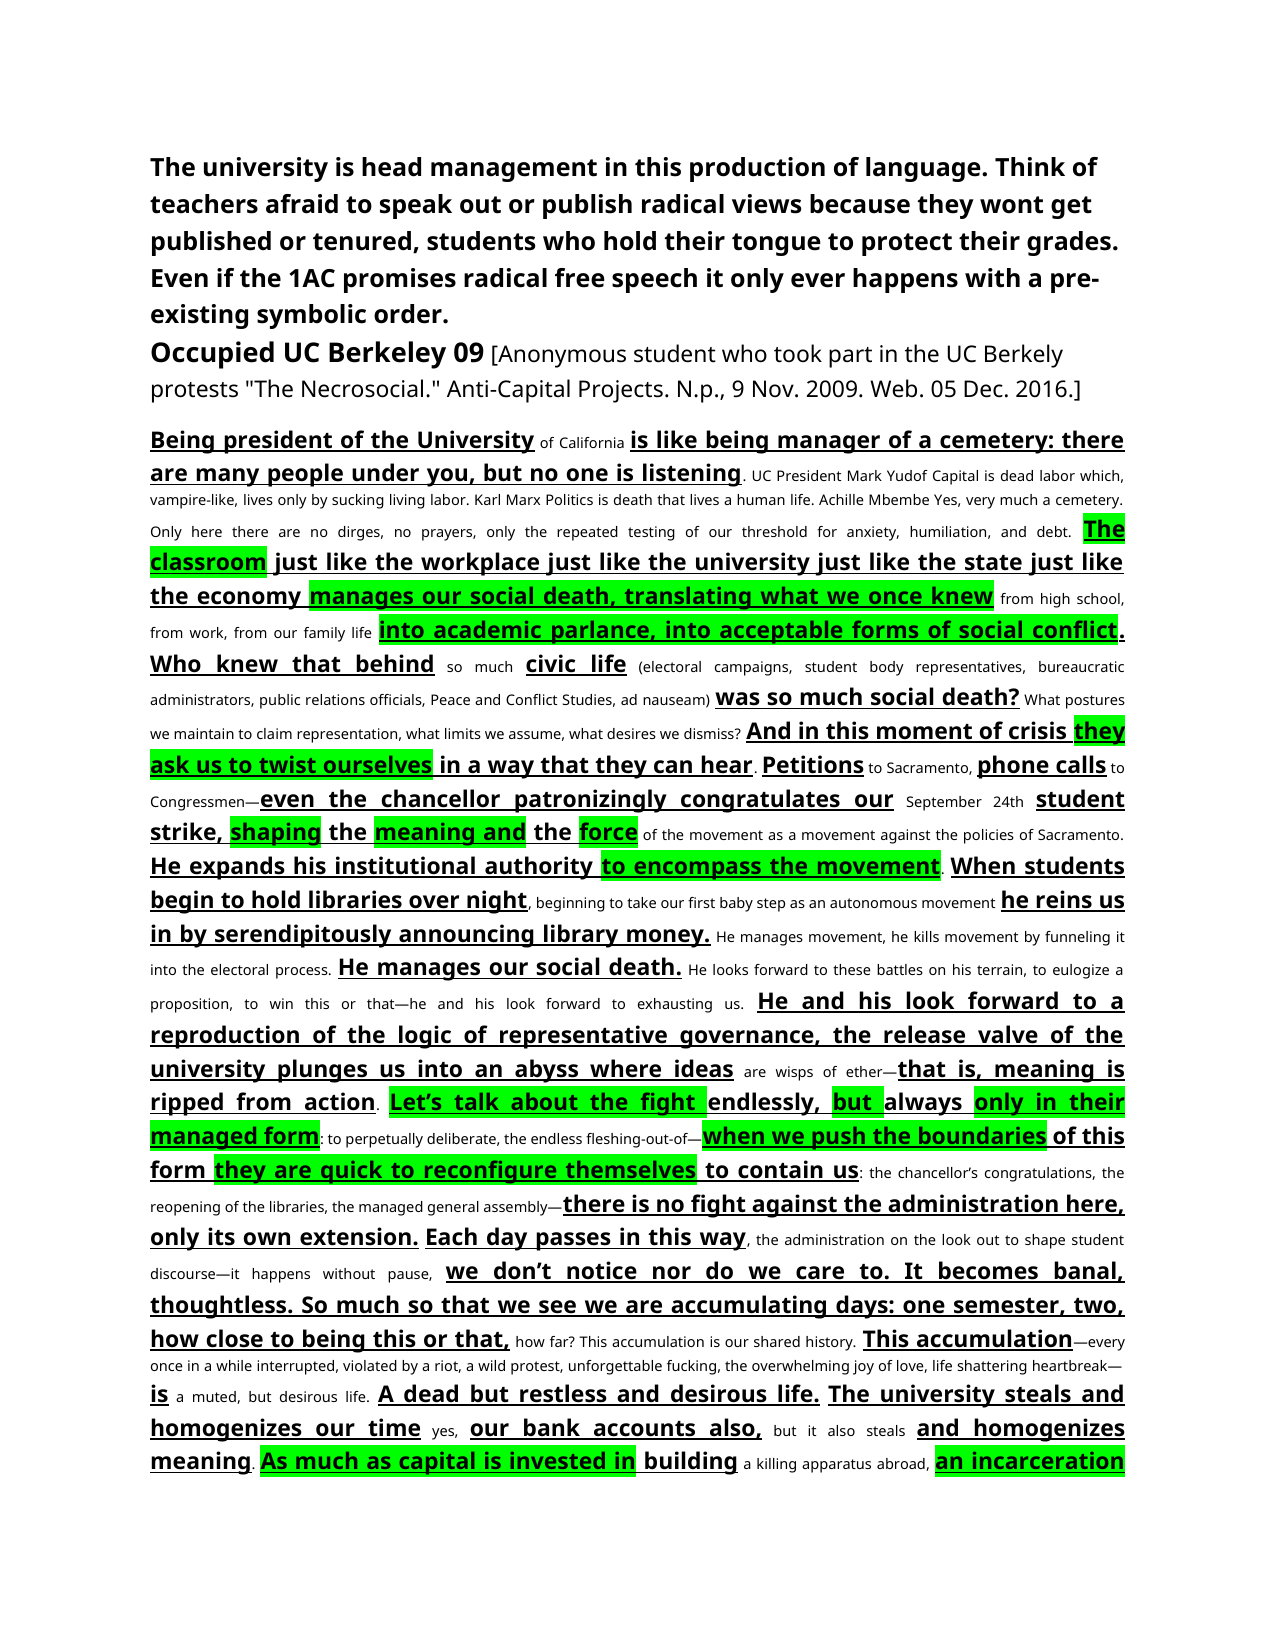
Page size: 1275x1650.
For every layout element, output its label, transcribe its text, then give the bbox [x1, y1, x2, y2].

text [150, 1047, 1125, 1315]
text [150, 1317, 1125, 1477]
subtitle The university is head management in this production of language. Think of teachers afraid to speak out or publish radical views because they wont get published or tenured, students who hold their tongue to protect their grades. Even if the 1AC promises radical free speech it only ever happens with a pre-existing symbolic order. [150, 150, 1125, 331]
text Occupied UC Berkeley 09 [Anonymous student who took part in the UC Berkely protests "The Necrosocial." Anti-Capital Projects. N.p., 9 Nov. 2009. Web. 05 Dec. 2016.] [150, 334, 1125, 404]
